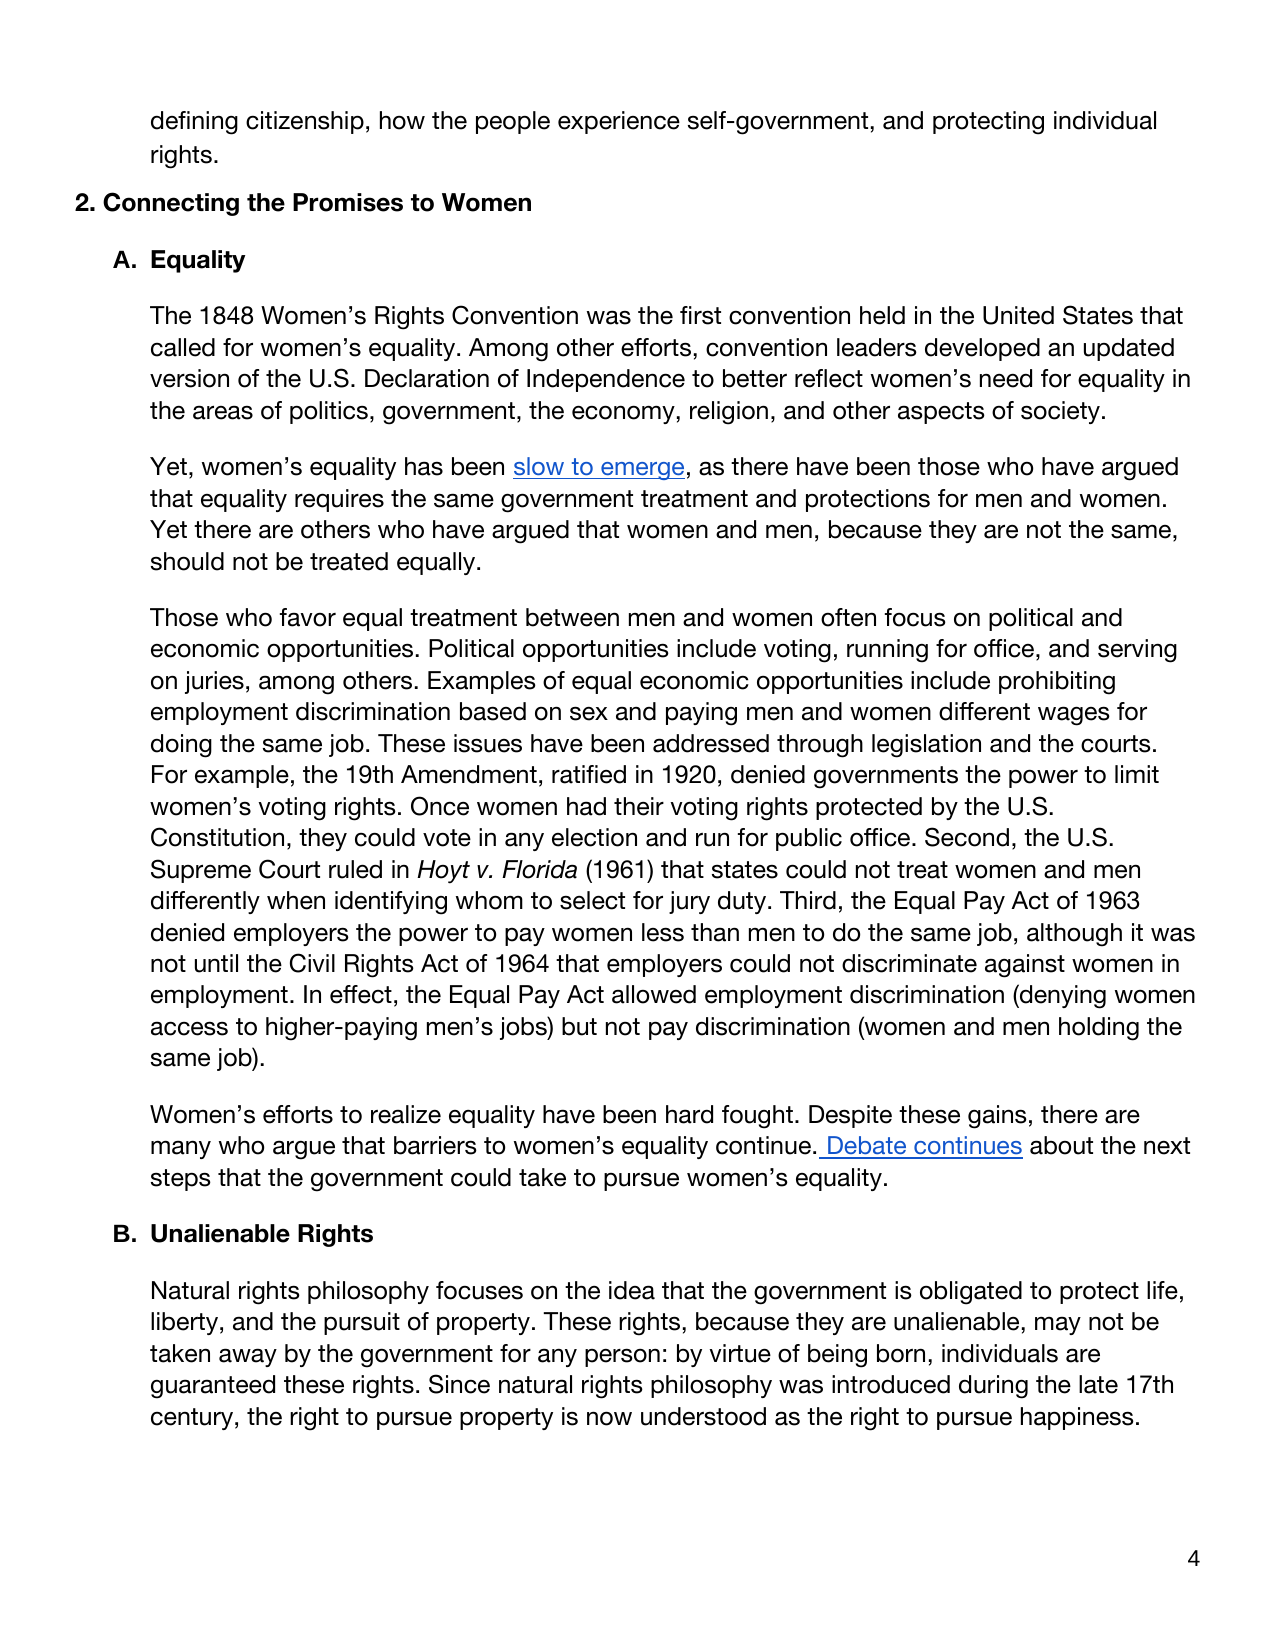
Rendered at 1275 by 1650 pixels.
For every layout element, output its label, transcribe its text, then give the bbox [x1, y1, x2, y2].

text Yet, women’s equality has been slow to emerge, as there have been those who have argued that equality requires the same government treatment and protections for men and women. Yet there are others who have argued that women and men, because they are not the same, should not be treated equally. [150, 451, 1200, 577]
text 2. Connecting the Promises to Women [75, 187, 1200, 219]
text Women’s efforts to realize equality have been hard fought. Despite these gains, there are many who argue that barriers to women’s equality continue. Debate continues about the next steps that the government could take to pursue women’s equality. [150, 1099, 1200, 1193]
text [150, 105, 1200, 171]
list Equality [112, 244, 1200, 275]
text Those who favor equal treatment between men and women often focus on political and economic opportunities. Political opportunities include voting, running for office, and serving on juries, among others. Examples of equal economic opportunities include prohibiting employment discrimination based on sex and paying men and women different wages for doing the same job. These issues have been addressed through legislation and the courts. For example, the 19th Amendment, ratified in 1920, denied governments the power to limit women’s voting rights. Once women had their voting rights protected by the U.S. Constitution, they could vote in any election and run for public office. Second, the U.S. Supreme Court ruled in Hoyt v. Florida (1961) that states could not treat women and men differently when identifying whom to select for jury duty. Third, the Equal Pay Act of 1963 denied employers the power to pay women less than men to do the same job, although it was not until the Civil Rights Act of 1964 that employers could not discriminate against women in employment. In effect, the Equal Pay Act allowed employment discrimination (denying women access to higher-paying men’s jobs) but not pay discrimination (women and men holding the same job). [150, 602, 1200, 1074]
text The 1848 Women’s Rights Convention was the first convention held in the United States that called for women’s equality. Among other efforts, convention leaders developed an updated version of the U.S. Declaration of Independence to better reflect women’s need for equality in the areas of politics, government, the economy, religion, and other aspects of society. [150, 300, 1200, 426]
list Unalienable Rights [112, 1218, 1200, 1250]
text Natural rights philosophy focuses on the idea that the government is obligated to protect life, liberty, and the pursuit of property. These rights, because they are unalienable, may not be taken away by the government for any person: by virtue of being born, individuals are guaranteed these rights. Since natural rights philosophy was introduced during the late 17th century, the right to pursue property is now understood as the right to pursue happiness. [150, 1275, 1200, 1432]
